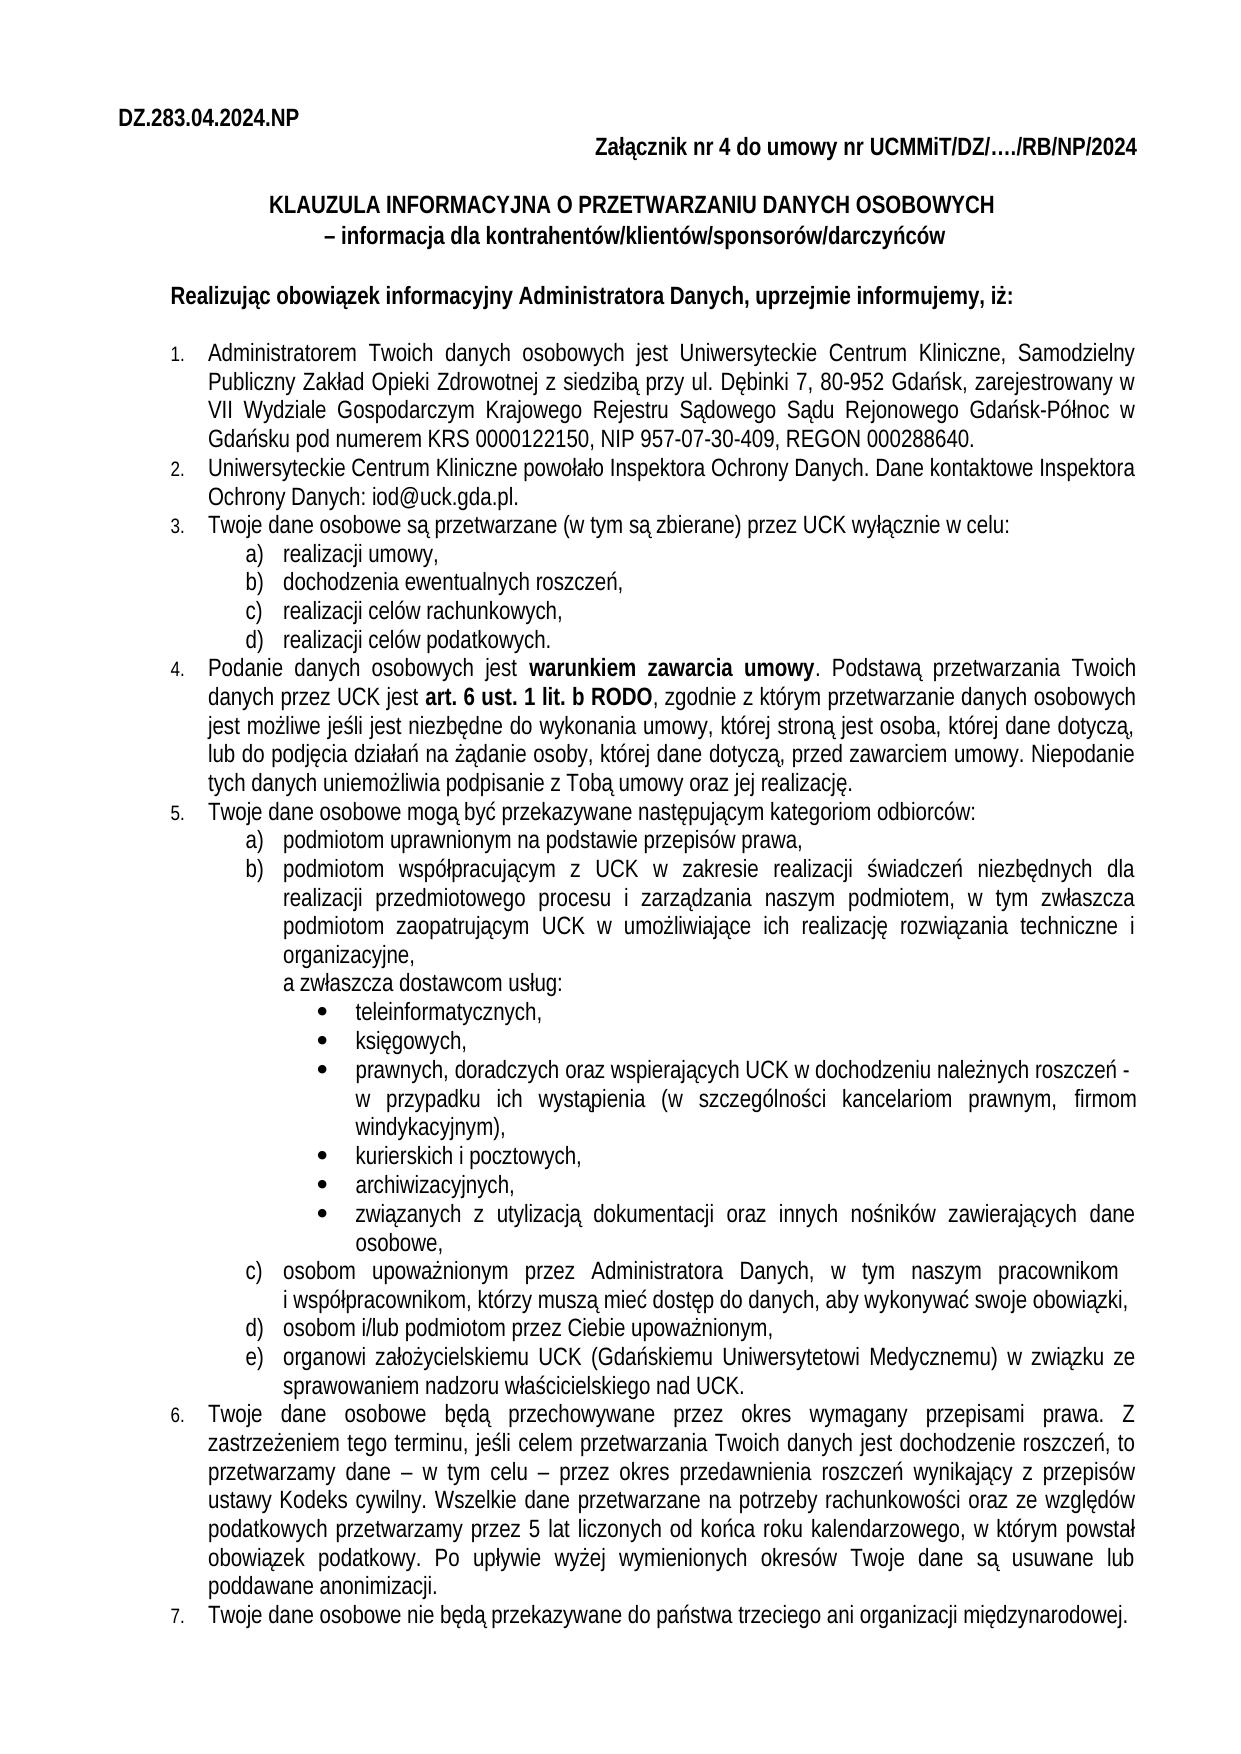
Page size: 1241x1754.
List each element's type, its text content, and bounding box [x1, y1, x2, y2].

list Administratorem Twoich danych osobowych jest Uniwersyteckie Centrum Kliniczne, Samodzielny Publiczny Zakład Opieki Zdrowotnej z siedzibą przy ul. Dębinki 7, 80-952 Gdańsk, zarejestrowany w VII Wydziale Gospodarczym Krajowego Rejestru Sądowego Sądu Rejonowego Gdańsk-Północ w Gdańsku pod numerem KRS 0000122150, NIP 957-07-30-409, REGON 000288640. [170, 338, 1137, 453]
list związanych z utylizacją dokumentacji oraz innych nośników zawierających dane osobowe, [318, 1199, 1137, 1256]
list Twoje dane osobowe mogą być przekazywane następującym kategoriom odbiorców: [170, 797, 1137, 825]
list teleinformatycznych, [318, 997, 1137, 1026]
list Uniwersyteckie Centrum Kliniczne powołało Inspektora Ochrony Danych. Dane kontaktowe Inspektora Ochrony Danych: iod@uck.gda.pl. [170, 453, 1137, 510]
list kurierskich i pocztowych, [318, 1141, 1137, 1170]
list Twoje dane osobowe są przetwarzane (w tym są zbierane) przez UCK wyłącznie w celu: [170, 510, 1137, 539]
list podmiotom uprawnionym na podstawie przepisów prawa, [245, 825, 1137, 854]
list podmiotom współpracującym z UCK w zakresie realizacji świadczeń niezbędnych dla realizacji przedmiotowego procesu i zarządzania naszym podmiotem, w tym zwłaszcza podmiotom zaopatrującym UCK w umożliwiające ich realizację rozwiązania techniczne i organizacyjne, a zwłaszcza dostawcom usług: [245, 854, 1137, 997]
list archiwizacyjnych, [318, 1170, 1137, 1199]
list Twoje dane osobowe nie będą przekazywane do państwa trzeciego ani organizacji międzynarodowej. [170, 1600, 1137, 1628]
list realizacji umowy, [245, 539, 1137, 567]
list realizacji celów rachunkowych, [245, 596, 1137, 625]
list osobom i/lub podmiotom przez Ciebie upoważnionym, [245, 1313, 1137, 1342]
list Podanie danych osobowych jest warunkiem zawarcia umowy. Podstawą przetwarzania Twoich danych przez UCK jest art. 6 ust. 1 lit. b RODO, zgodnie z którym przetwarzanie danych osobowych jest możliwe jeśli jest niezbędne do wykonania umowy, której stroną jest osoba, której dane dotyczą, lub do podjęcia działań na żądanie osoby, której dane dotyczą, przed zawarciem umowy. Niepodanie tych danych uniemożliwia podpisanie z Tobą umowy oraz jej realizację. [170, 653, 1137, 797]
text Załącznik nr 4 do umowy nr UCMMiT/DZ/…./RB/NP/2024 [118, 132, 1137, 161]
list organowi założycielskiemu UCK (Gdańskiemu Uniwersytetowi Medycznemu) w związku ze sprawowaniem nadzoru właścicielskiego nad UCK. [245, 1342, 1137, 1399]
list osobom upoważnionym przez Administratora Danych, w tym naszym pracownikom i współpracownikom, którzy muszą mieć dostęp do danych, aby wykonywać swoje obowiązki, [245, 1256, 1137, 1313]
list dochodzenia ewentualnych roszczeń, [245, 567, 1137, 596]
list Realizując obowiązek informacyjny Administratora Danych, uprzejmie informujemy, iż: [170, 281, 1137, 309]
list prawnych, doradczych oraz wspierających UCK w dochodzeniu należnych roszczeń - w przypadku ich wystąpienia (w szczególności kancelariom prawnym, firmom windykacyjnym), [318, 1055, 1137, 1141]
list księgowych, [318, 1026, 1137, 1055]
list realizacji celów podatkowych. [245, 625, 1137, 653]
text DZ.283.04.2024.NP [118, 103, 1137, 132]
list Twoje dane osobowe będą przechowywane przez okres wymagany przepisami prawa. Z zastrzeżeniem tego terminu, jeśli celem przetwarzania Twoich danych jest dochodzenie roszczeń, to przetwarzamy dane – w tym celu – przez okres przedawnienia roszczeń wynikający z przepisów ustawy Kodeks cywilny. Wszelkie dane przetwarzane na potrzeby rachunkowości oraz ze względów podatkowych przetwarzamy przez 5 lat liczonych od końca roku kalendarzowego, w którym powstał obowiązek podatkowy. Po upływie wyżej wymienionych okresów Twoje dane są usuwane lub poddawane anonimizacji. [170, 1399, 1137, 1600]
text KLAUZULA INFORMACYJNA O PRZETWARZANIU DANYCH OSOBOWYCH – informacja dla kontrahentów/klientów/sponsorów/darczyńców [133, 190, 1137, 249]
